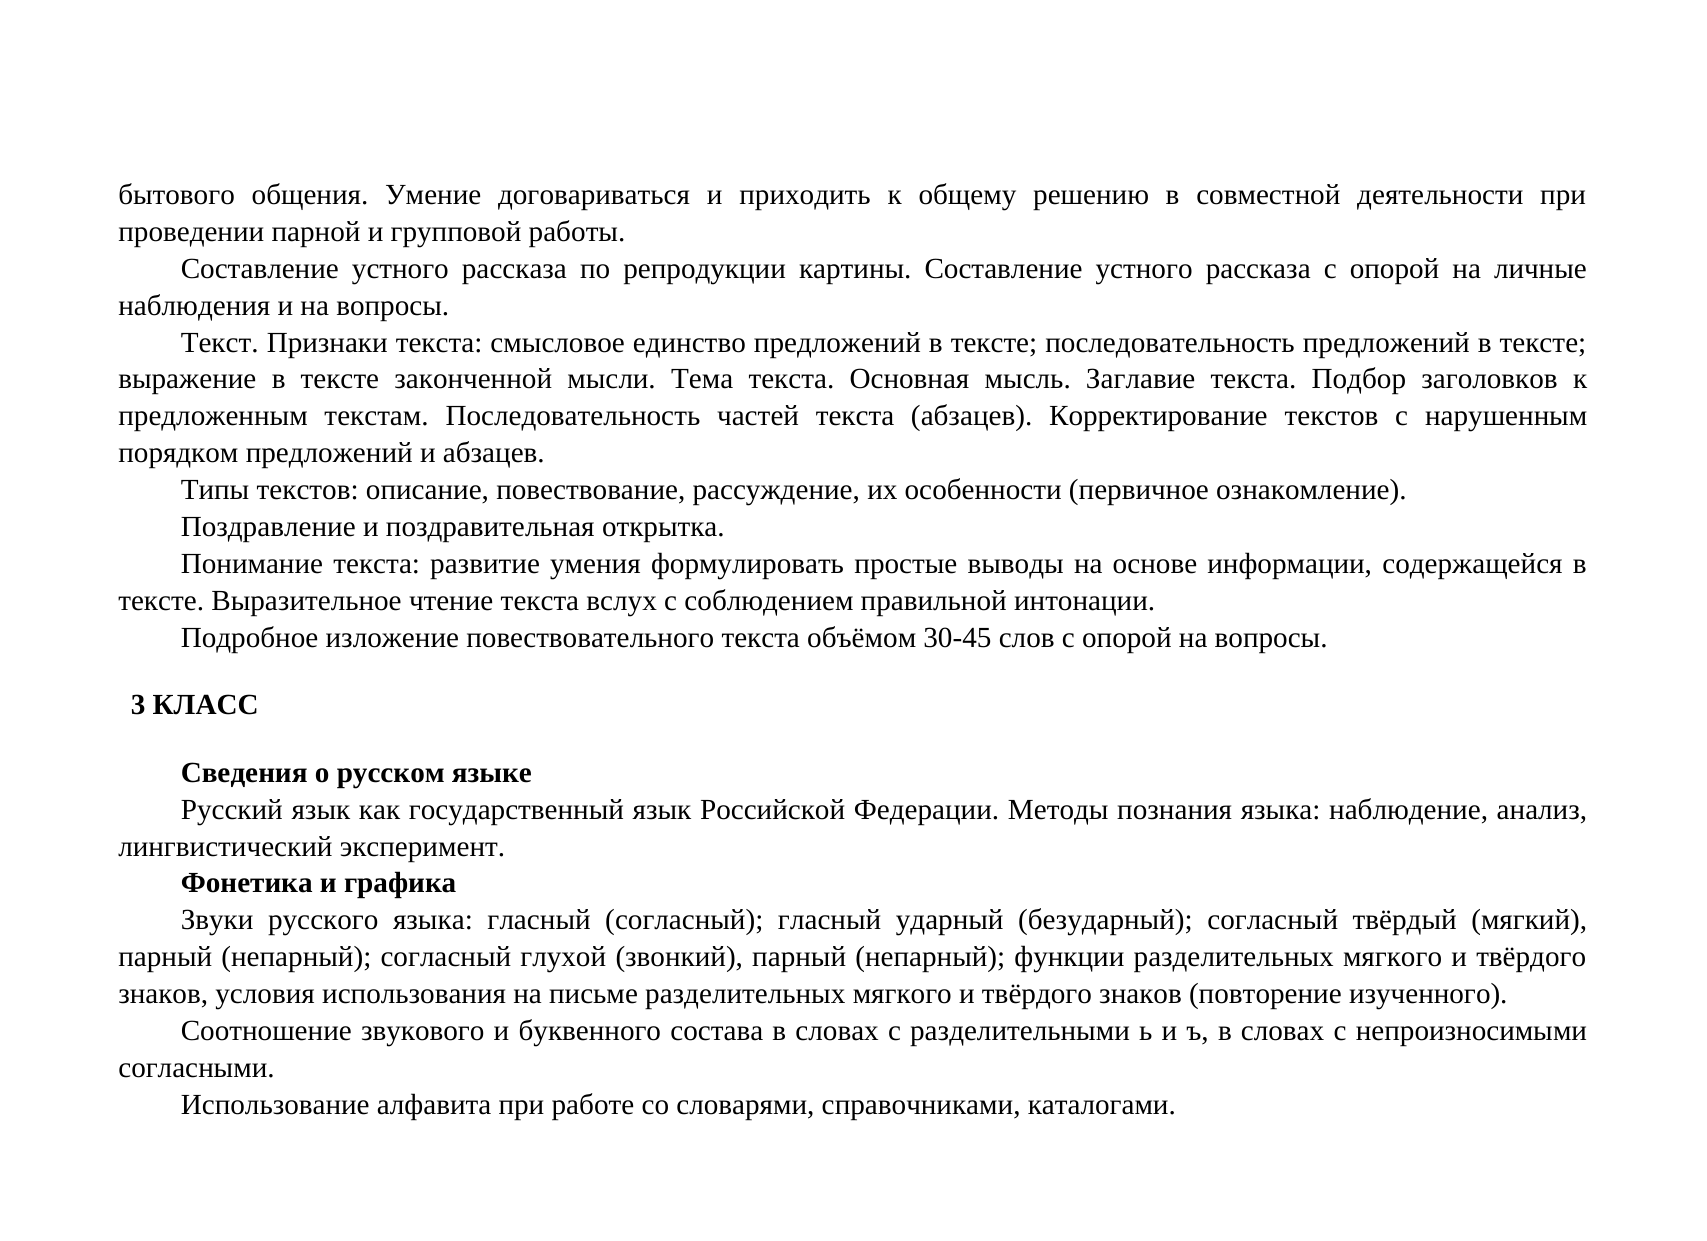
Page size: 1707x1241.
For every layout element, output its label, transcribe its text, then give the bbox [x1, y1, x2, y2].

text Подробное изложение повествовательного текста объёмом 30-45 слов с опорой на вопросы. [118, 620, 1588, 653]
text Текст. Признаки текста: смысловое единство предложений в тексте; последовательность предложений в тексте; выражение в тексте законченной мысли. Тема текста. Основная мысль. Заглавие текста. Подбор заголовков к предложенным текстам. Последовательность частей текста (абзацев). Корректирование текстов с нарушенным порядком предложений и абзацев. [118, 325, 1588, 469]
text Использование алфавита при работе со словарями, справочниками, каталогами. [118, 1087, 1588, 1120]
text Типы текстов: описание, повествование, рассуждение, их особенности (первичное ознакомление). [118, 472, 1588, 506]
text Сведения о русском языке [118, 755, 1588, 788]
text Фонетика и графика [118, 866, 1588, 899]
text Поздравление и поздравительная открытка. [118, 509, 1588, 543]
text Соотношение звукового и буквенного состава в словах с разделительными ь и ъ, в словах с непроизносимыми согласными. [118, 1013, 1588, 1083]
text Русский язык как государственный язык Российской Федерации. Методы познания языка: наблюдение, анализ, лингвистический эксперимент. [118, 792, 1588, 862]
text Звуки русского языка: гласный (согласный); гласный ударный (безударный); согласный твёрдый (мягкий), парный (непарный); согласный глухой (звонкий), парный (непарный); функции разделительных мягкого и твёрдого знаков, условия использования на письме разделительных мягкого и твёрдого знаков (повторение изученного). [118, 902, 1588, 1010]
text 3 КЛАСС [131, 687, 1588, 721]
text Составление устного рассказа по репродукции картины. Составление устного рассказа с опорой на личные наблюдения и на вопросы. [118, 251, 1588, 321]
text Понимание текста: развитие умения формулировать простые выводы на основе информации, содержащейся в тексте. Выразительное чтение текста вслух с соблюдением правильной интонации. [118, 546, 1588, 616]
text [118, 177, 1588, 248]
